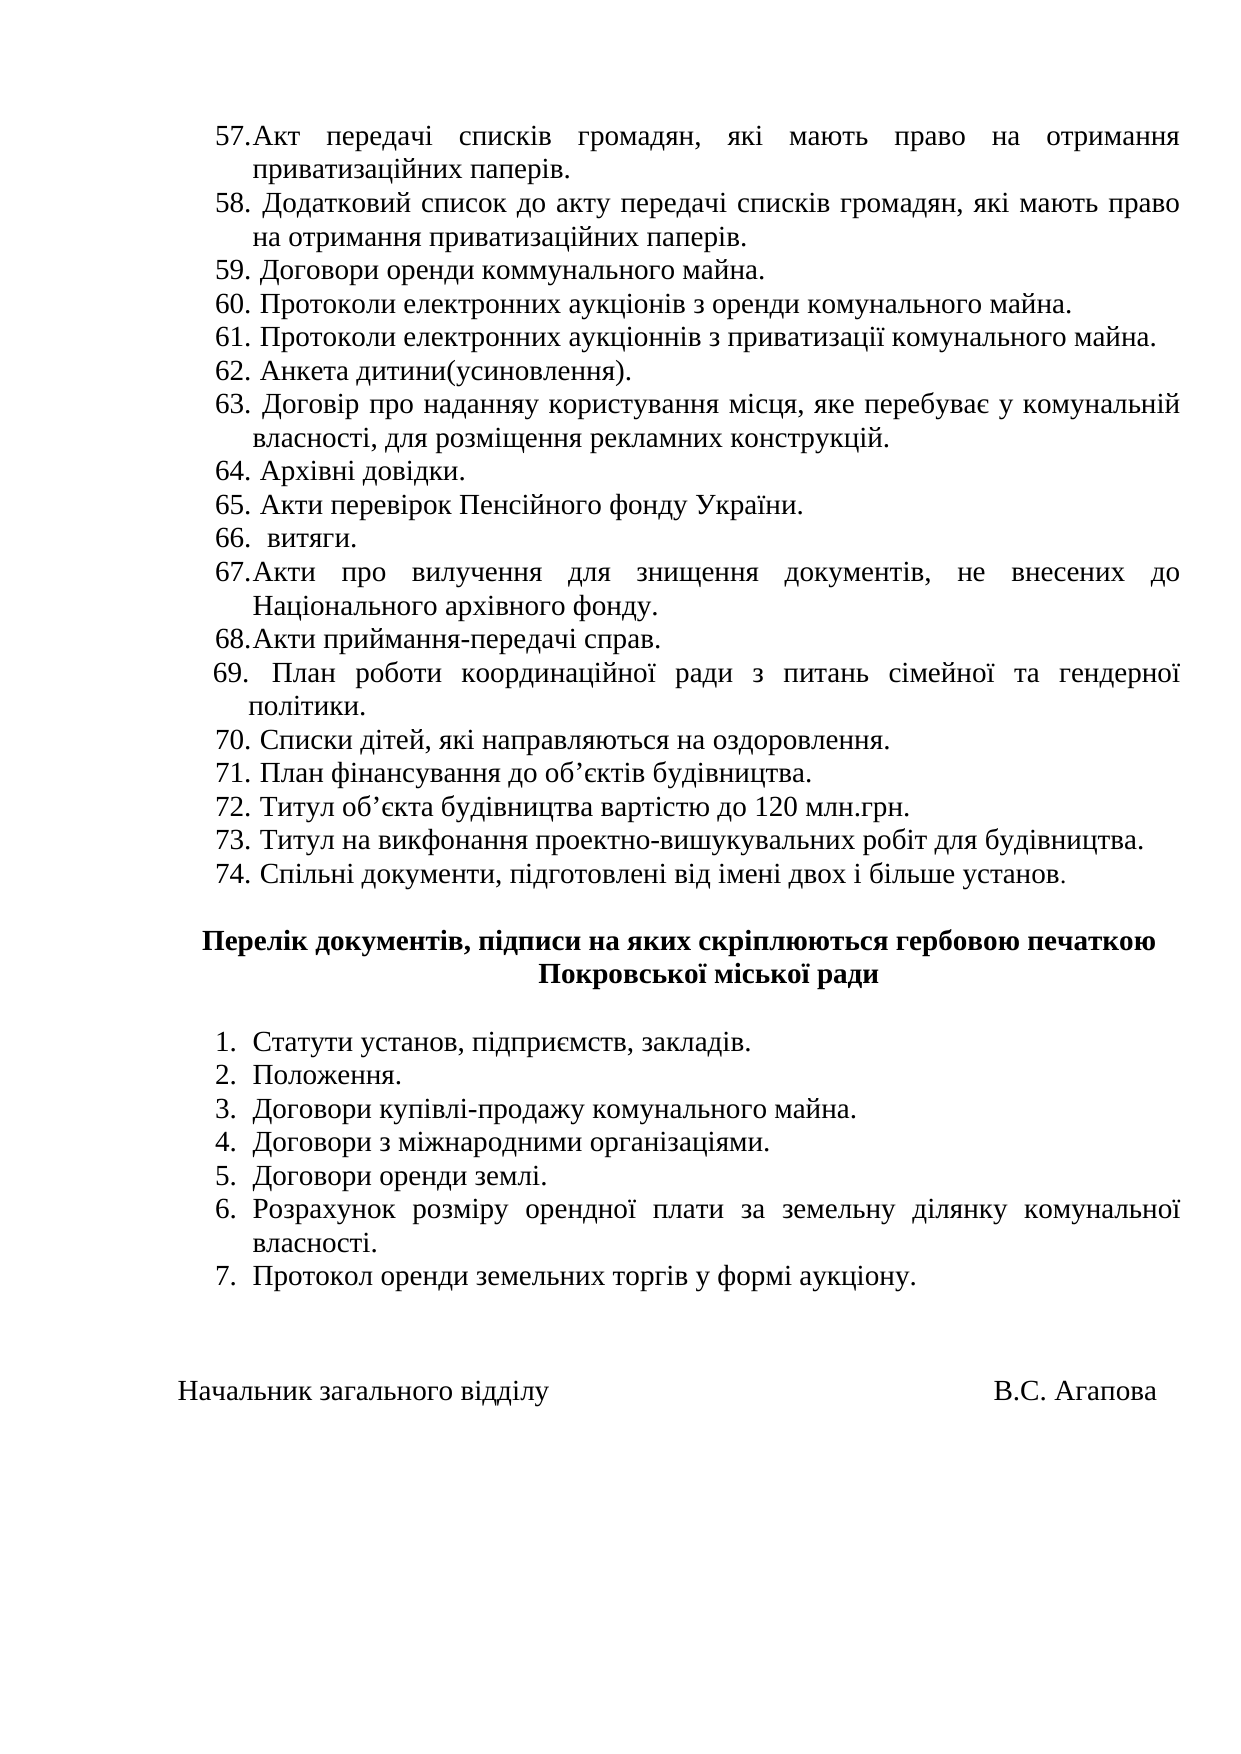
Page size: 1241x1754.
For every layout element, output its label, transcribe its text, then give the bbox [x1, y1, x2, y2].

list План роботи координаційної ради з питань сімейної та гендерної політики. [213, 655, 1181, 722]
list Архівні довідки. [215, 453, 1181, 487]
list Начальник загального відділу В.С. Агапова [177, 1373, 1181, 1407]
list Акти про вилучення для знищення документів, не внесених до Національного архівного фонду. [215, 554, 1181, 621]
list Титул об’єкта будівництва вартістю до 120 млн.грн. [215, 789, 1181, 822]
list Договори з міжнародними організаціями. [215, 1124, 1181, 1158]
list Акти приймання-передачі справ. [215, 621, 1181, 655]
list витяги. [215, 521, 1181, 554]
list Договір про наданняу користування місця, яке перебуває у комунальній власності, для розміщення рекламних конструкцій. [215, 386, 1181, 453]
list Розрахунок розміру орендної плати за земельну ділянку комунальної власності. [215, 1191, 1181, 1258]
list Протоколи електронних аукціоннів з приватизації комунального майна. [215, 319, 1181, 353]
list Протоколи електронних аукціонів з оренди комунального майна. [215, 286, 1181, 319]
list Спільні документи, підготовлені від імені двох і більше установ. [215, 856, 1181, 889]
list Протокол оренди земельних торгів у формі аукціону. [215, 1258, 1181, 1292]
list План фінансування до об’єктів будівництва. [215, 755, 1181, 789]
list Акт передачі списків громадян, які мають право на отримання приватизаційних паперів. [215, 118, 1181, 185]
list Положення. [215, 1057, 1181, 1091]
list Списки дітей, які направляються на оздоровлення. [215, 722, 1181, 755]
list Статути установ, підприємств, закладів. [215, 1024, 1181, 1057]
text Перелік документів, підписи на яких скріплюються гербовою печаткою [177, 923, 1181, 957]
list Акти перевірок Пенсійного фонду України. [215, 487, 1181, 521]
list Договори купівлі-продажу комунального майна. [215, 1091, 1181, 1124]
list Договори оренди коммунального майна. [215, 252, 1181, 286]
text Покровської міської ради [177, 957, 1181, 990]
list Додатковий список до акту передачі списків громадян, які мають право на отримання приватизаційних паперів. [215, 185, 1181, 252]
list Договори оренди землі. [215, 1158, 1181, 1191]
list Анкета дитини(усиновлення). [215, 353, 1181, 386]
list Титул на викфонання проектно-вишукувальних робіт для будівництва. [215, 822, 1181, 856]
